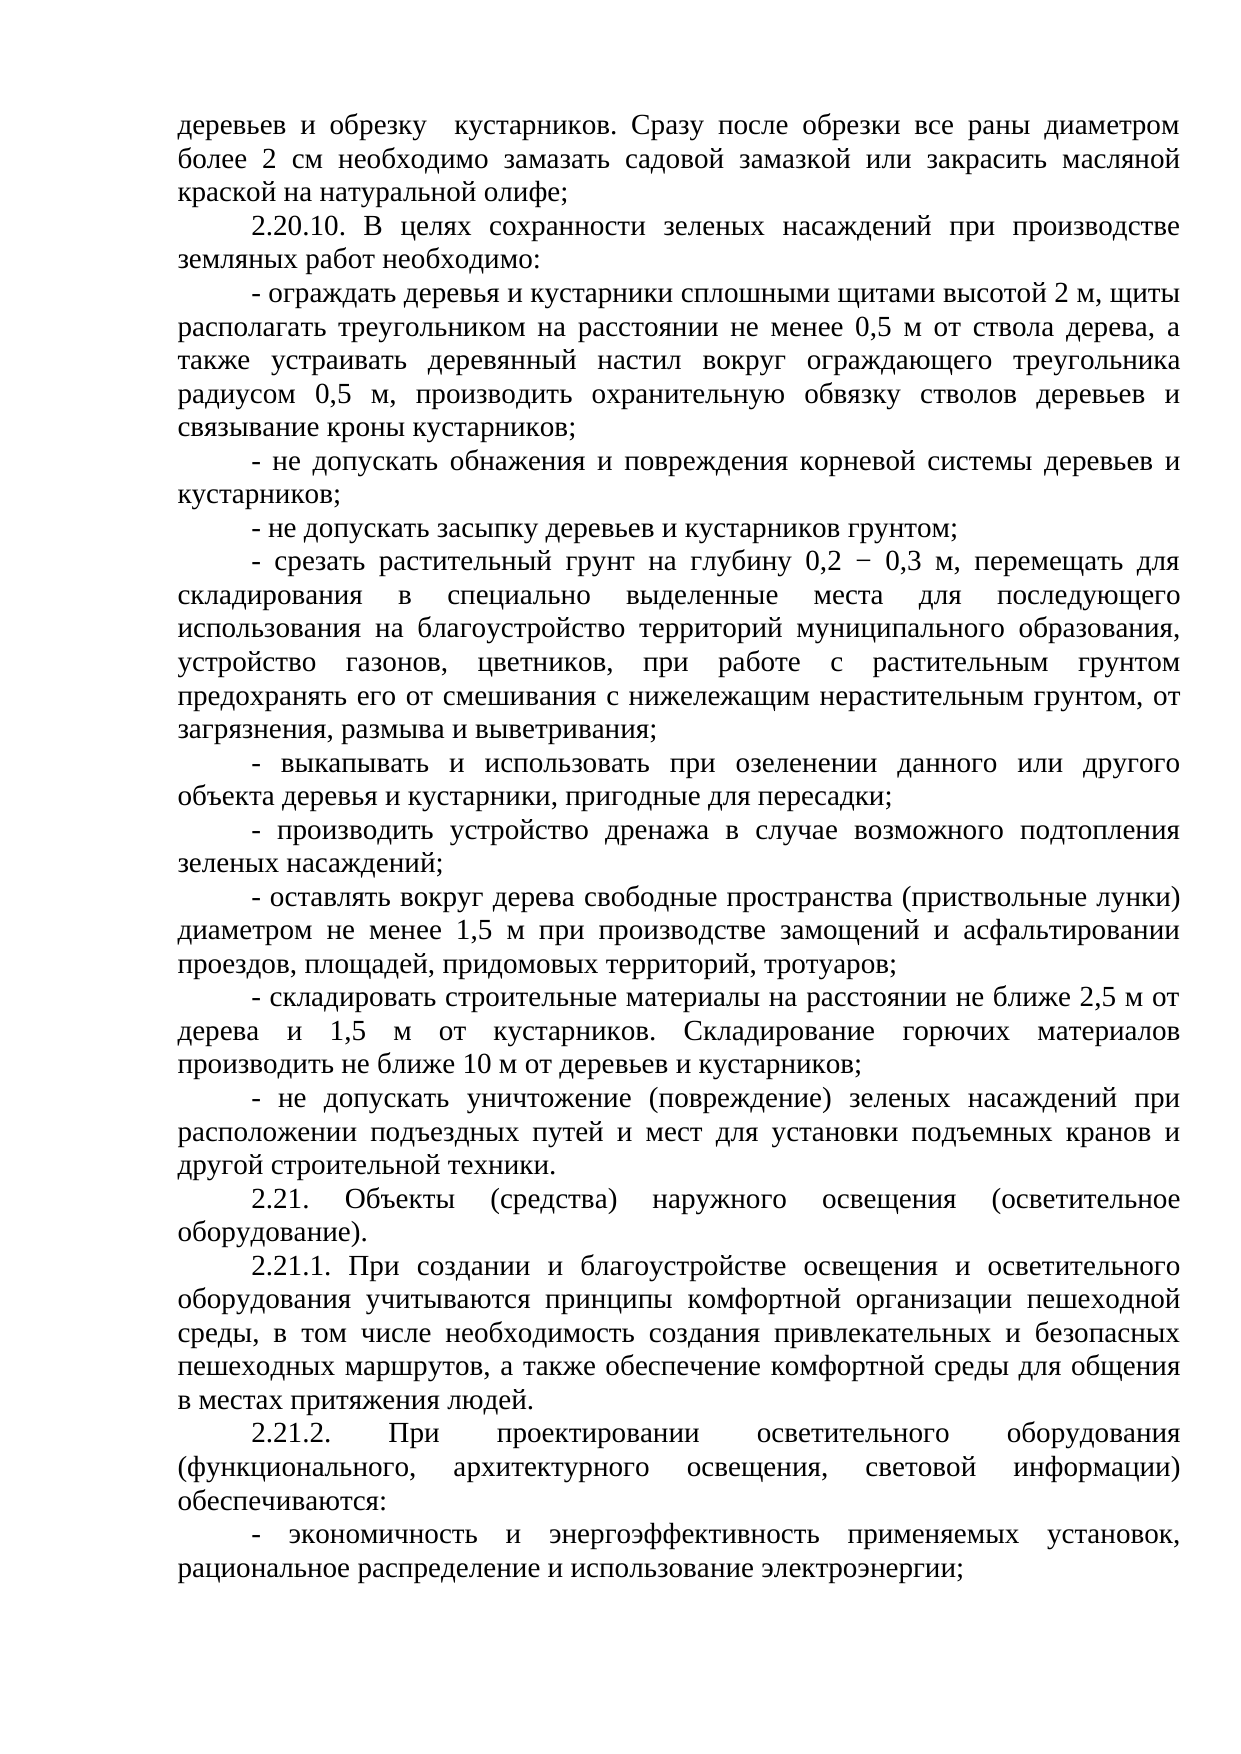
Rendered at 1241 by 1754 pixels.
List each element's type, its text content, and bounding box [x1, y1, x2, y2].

text - складировать строительные материалы на расстоянии не ближе 2,5 м от дерева и 1,5 м от кустарников. Складирование горючих материалов производить не ближе 10 м от деревьев и кустарников; [177, 979, 1181, 1080]
text 2.21. Объекты (средства) наружного освещения (осветительное оборудование). [177, 1181, 1181, 1248]
text - не допускать уничтожение (повреждение) зеленых насаждений при расположении подъездных путей и мест для установки подъемных кранов и другой строительной техники. [177, 1080, 1181, 1181]
text - экономичность и энергоэффективность применяемых установок, рациональное распределение и использование электроэнергии; [177, 1516, 1181, 1583]
text 2.20.10. В целях сохранности зеленых насаждений при производстве земляных работ необходимо: [177, 208, 1181, 275]
text - не допускать обнажения и повреждения корневой системы деревьев и кустарников; [177, 443, 1181, 510]
text - выкапывать и использовать при озеленении данного или другого объекта деревья и кустарники, пригодные для пересадки; [177, 745, 1181, 812]
text - срезать растительный грунт на глубину 0,2 − 0,3 м, перемещать для складирования в специально выделенные места для последующего использования на благоустройство территорий муниципального образования, устройство газонов, цветников, при работе с растительным грунтом предохранять его от смешивания с нижележащим нерастительным грунтом, от загрязнения, размыва и выветривания; [177, 543, 1181, 745]
text - не допускать засыпку деревьев и кустарников грунтом; [177, 510, 1181, 543]
text - ограждать деревья и кустарники сплошными щитами высотой 2 м, щиты располагать треугольником на расстоянии не менее 0,5 м от ствола дерева, а также устраивать деревянный настил вокруг ограждающего треугольника радиусом 0,5 м, производить охранительную обвязку стволов деревьев и связывание кроны кустарников; [177, 275, 1181, 443]
text - оставлять вокруг дерева свободные пространства (приствольные лунки) диаметром не менее 1,5 м при производстве замощений и асфальтировании проездов, площадей, придомовых территорий, тротуаров; [177, 879, 1181, 979]
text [177, 107, 1181, 208]
text 2.21.2. При проектировании осветительного оборудования (функционального, архитектурного освещения, световой информации) обеспечиваются: [177, 1416, 1181, 1516]
text 2.21.1. При создании и благоустройстве освещения и осветительного оборудования учитываются принципы комфортной организации пешеходной среды, в том числе необходимость создания привлекательных и безопасных пешеходных маршрутов, а также обеспечение комфортной среды для общения в местах притяжения людей. [177, 1248, 1181, 1416]
text - производить устройство дренажа в случае возможного подтопления зеленых насаждений; [177, 812, 1181, 879]
